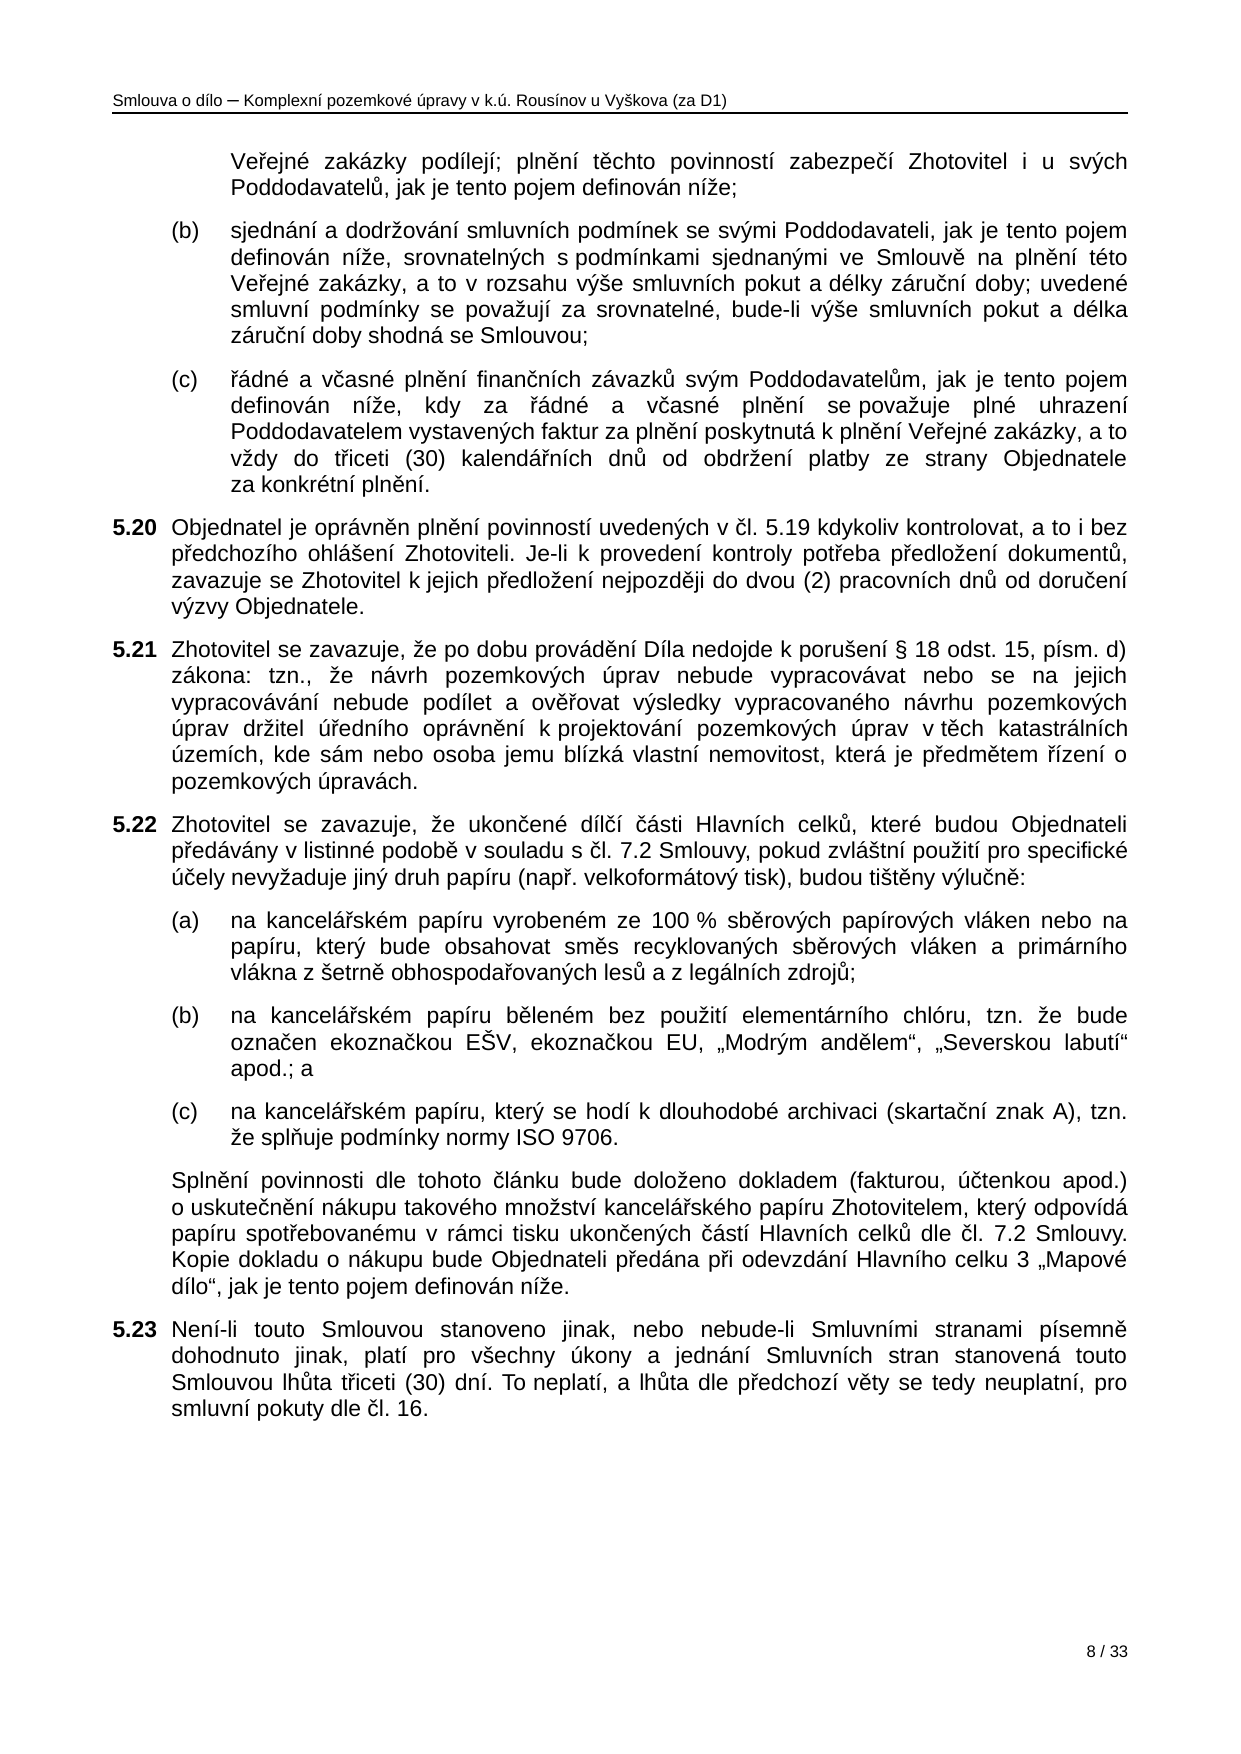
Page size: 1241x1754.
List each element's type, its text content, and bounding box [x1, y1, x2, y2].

text Zhotovitel se zavazuje, že po dobu provádění Díla nedojde k porušení § 18 odst. 15, písm. d) zákona: tzn., že návrh pozemkových úprav nebude vypracovávat nebo se na jejich vypracovávání nebude podílet a ověřovat výsledky vypracovaného návrhu pozemkových úprav držitel úředního oprávnění k projektování pozemkových úprav v těch katastrálních územích, kde sám nebo osoba jemu blízká vlastní nemovitost, která je předmětem řízení o pozemkových úpravách. [112, 636, 1128, 794]
list sjednání a dodržování smluvních podmínek se svými Poddodavateli, jak je tento pojem definován níže, srovnatelných s podmínkami sjednanými ve Smlouvě na plnění této Veřejné zakázky, a to v rozsahu výše smluvních pokut a délky záruční doby; uvedené smluvní podmínky se považují za srovnatelné, bude-li výše smluvních pokut a délka záruční doby shodná se Smlouvou; [171, 217, 1128, 349]
text Zhotovitel se zavazuje, že ukončené dílčí části Hlavních celků, které budou Objednateli předávány v listinné podobě v souladu s čl. 7.2 Smlouvy, pokud zvláštní použití pro specifické účely nevyžaduje jiný druh papíru (např. velkoformátový tisk), budou tištěny výlučně: [112, 811, 1128, 890]
list řádné a včasné plnění finančních závazků svým Poddodavatelům, jak je tento pojem definován níže, kdy za řádné a včasné plnění se považuje plné uhrazení Poddodavatelem vystavených faktur za plnění poskytnutá k plnění Veřejné zakázky, a to vždy do třiceti (30) kalendářních dnů od obdržení platby ze strany Objednatele za konkrétní plnění. [171, 366, 1128, 497]
text Objednatel je oprávněn plnění povinností uvedených v čl. 5.19 kdykoliv kontrolovat, a to i bez předchozího ohlášení Zhotoviteli. Je-li k provedení kontroly potřeba předložení dokumentů, zavazuje se Zhotovitel k jejich předložení nejpozději do dvou (2) pracovních dnů od doručení výzvy Objednatele. [112, 514, 1128, 619]
list na kancelářském papíru, který se hodí k dlouhodobé archivaci (skartační znak A), tzn. že splňuje podmínky normy ISO 9706. [171, 1098, 1128, 1151]
list na kancelářském papíru vyrobeném ze 100 % sběrových papírových vláken nebo na papíru, který bude obsahovat směs recyklovaných sběrových vláken a primárního vlákna z šetrně obhospodařovaných lesů a z legálních zdrojů; [171, 907, 1128, 986]
list Splnění povinnosti dle tohoto článku bude doloženo dokladem (fakturou, účtenkou apod.) o uskutečnění nákupu takového množství kancelářského papíru Zhotovitelem, který odpovídá papíru spotřebovanému v rámci tisku ukončených částí Hlavních celků dle čl. 7.2 Smlouvy. Kopie dokladu o nákupu bude Objednateli předána při odevzdání Hlavního celku 3 „Mapové dílo“, jak je tento pojem definován níže. [171, 1167, 1128, 1299]
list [171, 148, 1128, 200]
list na kancelářském papíru běleném bez použití elementárního chlóru, tzn. že bude označen ekoznačkou EŠV, ekoznačkou EU, „Modrým andělem“, „Severskou labutí“ apod.; a [171, 1002, 1128, 1081]
text Není-li touto Smlouvou stanoveno jinak, nebo nebude-li Smluvními stranami písemně dohodnuto jinak, platí pro všechny úkony a jednání Smluvních stran stanovená touto Smlouvou lhůta třiceti (30) dní. To neplatí, a lhůta dle předchozí věty se tedy neuplatní, pro smluvní pokuty dle čl. 16. [112, 1316, 1128, 1421]
